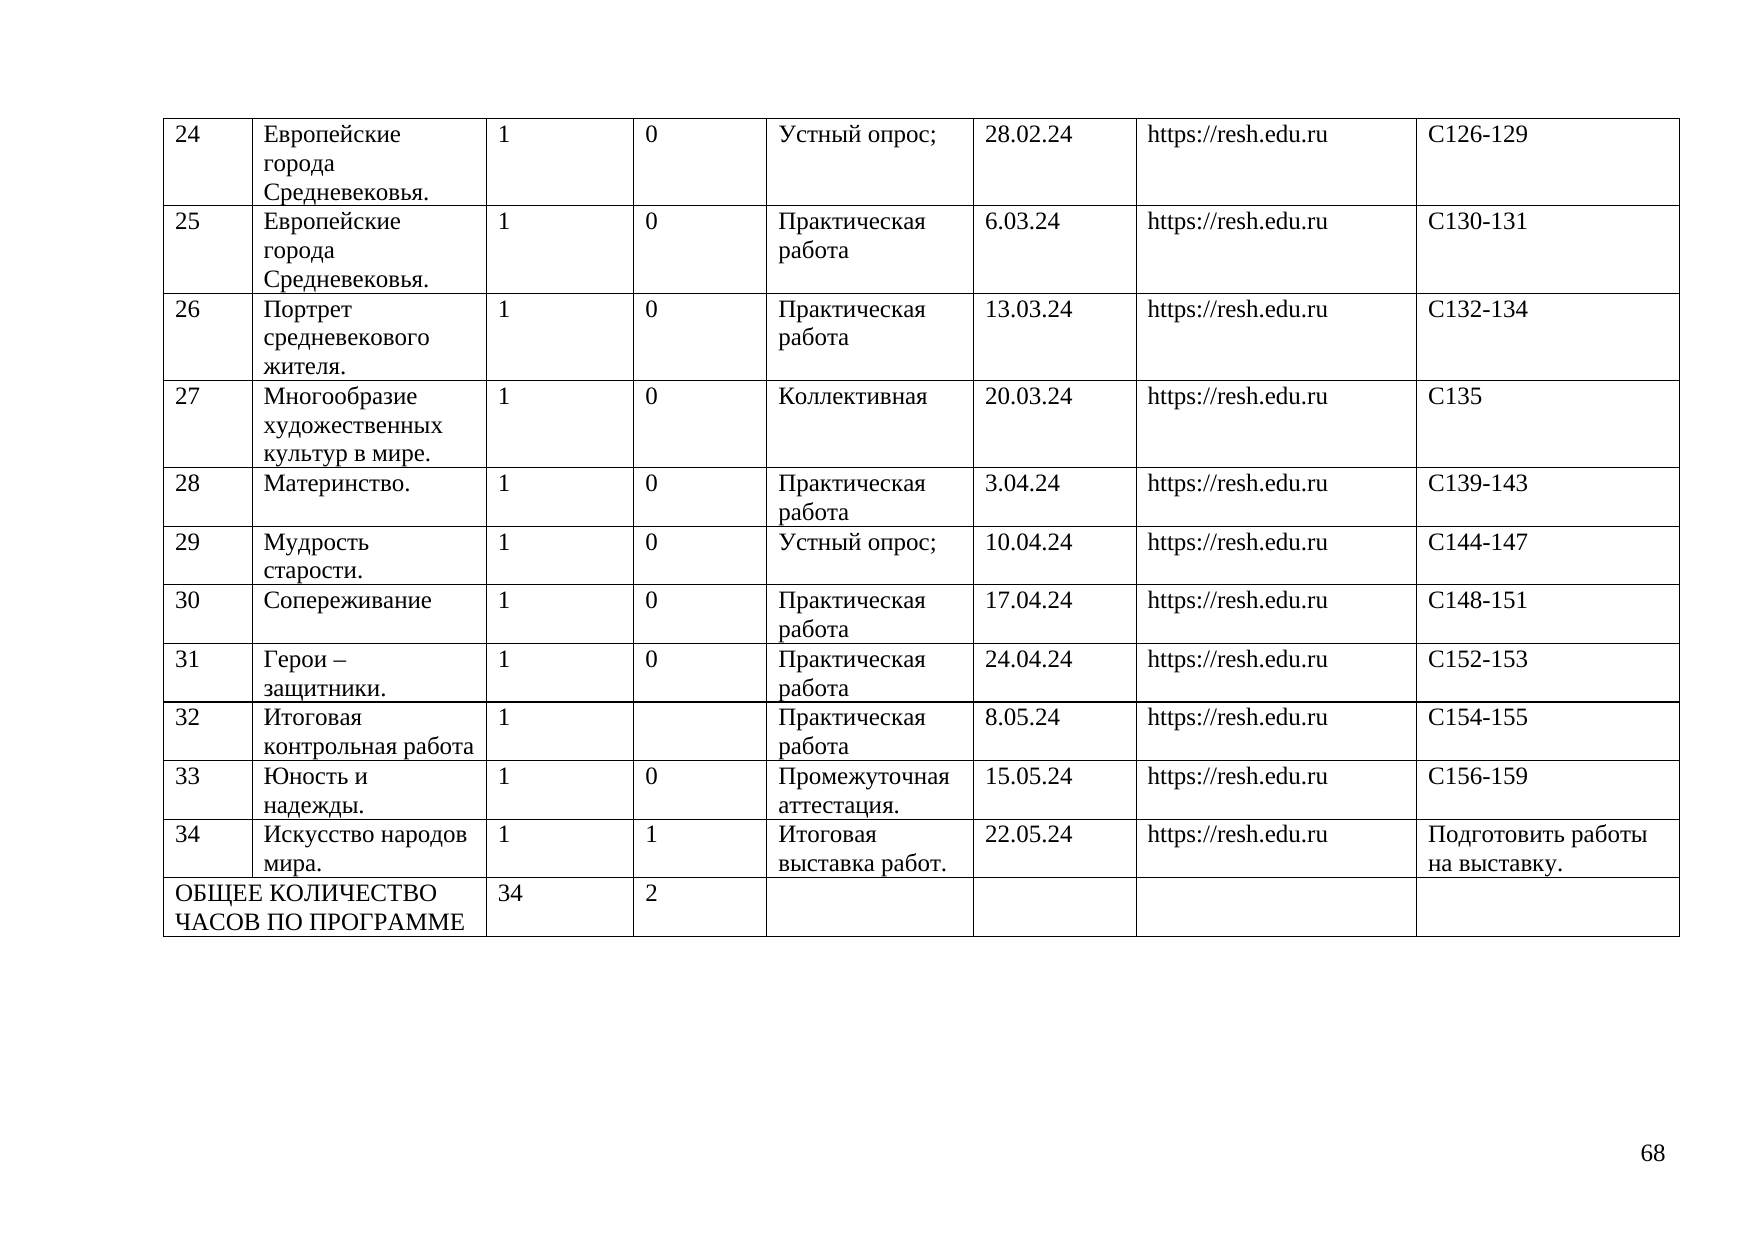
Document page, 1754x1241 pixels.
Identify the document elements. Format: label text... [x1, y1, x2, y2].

table_cell 3.04.24 [974, 468, 1136, 526]
table_cell 1 [487, 468, 633, 526]
table_cell 6.03.24 [974, 206, 1136, 293]
table_cell https://resh.edu.ru [1137, 644, 1416, 701]
table_cell 1 [487, 585, 633, 643]
table_cell С139-143 [1417, 468, 1679, 526]
table_cell https://resh.edu.ru [1137, 294, 1416, 380]
table_cell Подготовить работы на выставку. [1417, 820, 1679, 877]
table_cell Практическая работа [767, 703, 973, 760]
table_cell 0 [634, 644, 766, 701]
table_cell 0 [634, 381, 766, 467]
table_cell 13.03.24 [974, 294, 1136, 380]
table_cell 30 [164, 585, 252, 643]
table_cell Промежуточная аттестация. [767, 761, 973, 818]
table_cell 0 [634, 468, 766, 526]
table_cell С156-159 [1417, 761, 1679, 818]
table_cell Практическая работа [767, 294, 973, 380]
table_cell 0 [634, 761, 766, 818]
table_cell 33 [164, 761, 252, 818]
table_cell 0 [634, 206, 766, 293]
table_cell 22.05.24 [974, 820, 1136, 877]
table_cell 24.04.24 [974, 644, 1136, 701]
table_cell Устный опрос; [767, 119, 973, 205]
table_cell 17.04.24 [974, 585, 1136, 643]
table_cell Коллективная [767, 381, 973, 467]
table_cell https://resh.edu.ru [1137, 119, 1416, 205]
table_cell С152-153 [1417, 644, 1679, 701]
table_cell 1 [487, 119, 633, 205]
table_cell [974, 878, 1136, 936]
table_cell Практическая работа [767, 468, 973, 526]
table_cell Многообразие художественных культур в мире. [253, 381, 486, 467]
table_cell 24 [164, 119, 252, 205]
table_cell Европейские города Средневековья. [253, 206, 486, 293]
table_cell [1137, 878, 1416, 936]
table_cell С154-155 [1417, 703, 1679, 760]
table_cell 28 [164, 468, 252, 526]
table_cell 1 [487, 761, 633, 818]
table_cell 1 [487, 294, 633, 380]
table_cell 31 [164, 644, 252, 701]
table_cell С126-129 [1417, 119, 1679, 205]
table_cell Портрет средневекового жителя. [253, 294, 486, 380]
table_cell 0 [634, 585, 766, 643]
table_cell https://resh.edu.ru [1137, 206, 1416, 293]
table_cell [1417, 878, 1679, 936]
table_cell Материнство. [253, 468, 486, 526]
table_cell 25 [164, 206, 252, 293]
table_cell 0 [634, 527, 766, 584]
table_cell 20.03.24 [974, 381, 1136, 467]
table_cell 15.05.24 [974, 761, 1136, 818]
table_cell Герои – защитники. [253, 644, 486, 701]
table_cell Устный опрос; [767, 527, 973, 584]
table_cell 1 [634, 820, 766, 877]
table_cell 2 [634, 878, 766, 936]
table_cell Практическая работа [767, 206, 973, 293]
table_cell С130-131 [1417, 206, 1679, 293]
table_cell 0 [634, 119, 766, 205]
table_cell 8.05.24 [974, 703, 1136, 760]
table_cell 1 [487, 381, 633, 467]
table_cell Юность и надежды. [253, 761, 486, 818]
table_cell 34 [487, 878, 633, 936]
table_cell https://resh.edu.ru [1137, 527, 1416, 584]
table_cell 1 [487, 206, 633, 293]
table_cell 1 [487, 527, 633, 584]
table_cell Практическая работа [767, 644, 973, 701]
table_cell С148-151 [1417, 585, 1679, 643]
table_cell С144-147 [1417, 527, 1679, 584]
table_cell 34 [164, 820, 252, 877]
table_cell Практическая работа [767, 585, 973, 643]
table_cell 27 [164, 381, 252, 467]
table_cell Сопереживание [253, 585, 486, 643]
table_cell https://resh.edu.ru [1137, 468, 1416, 526]
table_cell 1 [487, 644, 633, 701]
table_cell 10.04.24 [974, 527, 1136, 584]
table_cell https://resh.edu.ru [1137, 761, 1416, 818]
table_cell 28.02.24 [974, 119, 1136, 205]
table_cell https://resh.edu.ru [1137, 381, 1416, 467]
table_cell [767, 878, 973, 936]
table_cell 1 [487, 703, 633, 760]
table_cell Итоговая контрольная работа [253, 703, 486, 760]
table_cell https://resh.edu.ru [1137, 585, 1416, 643]
table_cell 29 [164, 527, 252, 584]
table_cell [634, 703, 766, 760]
table_cell 26 [164, 294, 252, 380]
table_cell ОБЩЕЕ КОЛИЧЕСТВО ЧАСОВ ПО ПРОГРАММЕ [164, 878, 486, 936]
table_cell 1 [487, 820, 633, 877]
table_cell https://resh.edu.ru [1137, 703, 1416, 760]
table_cell https://resh.edu.ru [1137, 820, 1416, 877]
table_cell С135 [1417, 381, 1679, 467]
table_cell С132-134 [1417, 294, 1679, 380]
table_cell Мудрость старости. [253, 527, 486, 584]
table_cell Европейские города Средневековья. [253, 119, 486, 205]
table_cell 0 [634, 294, 766, 380]
table_cell 32 [164, 703, 252, 760]
table_cell Искусство народов мира. [253, 820, 486, 877]
table_cell Итоговая выставка работ. [767, 820, 973, 877]
